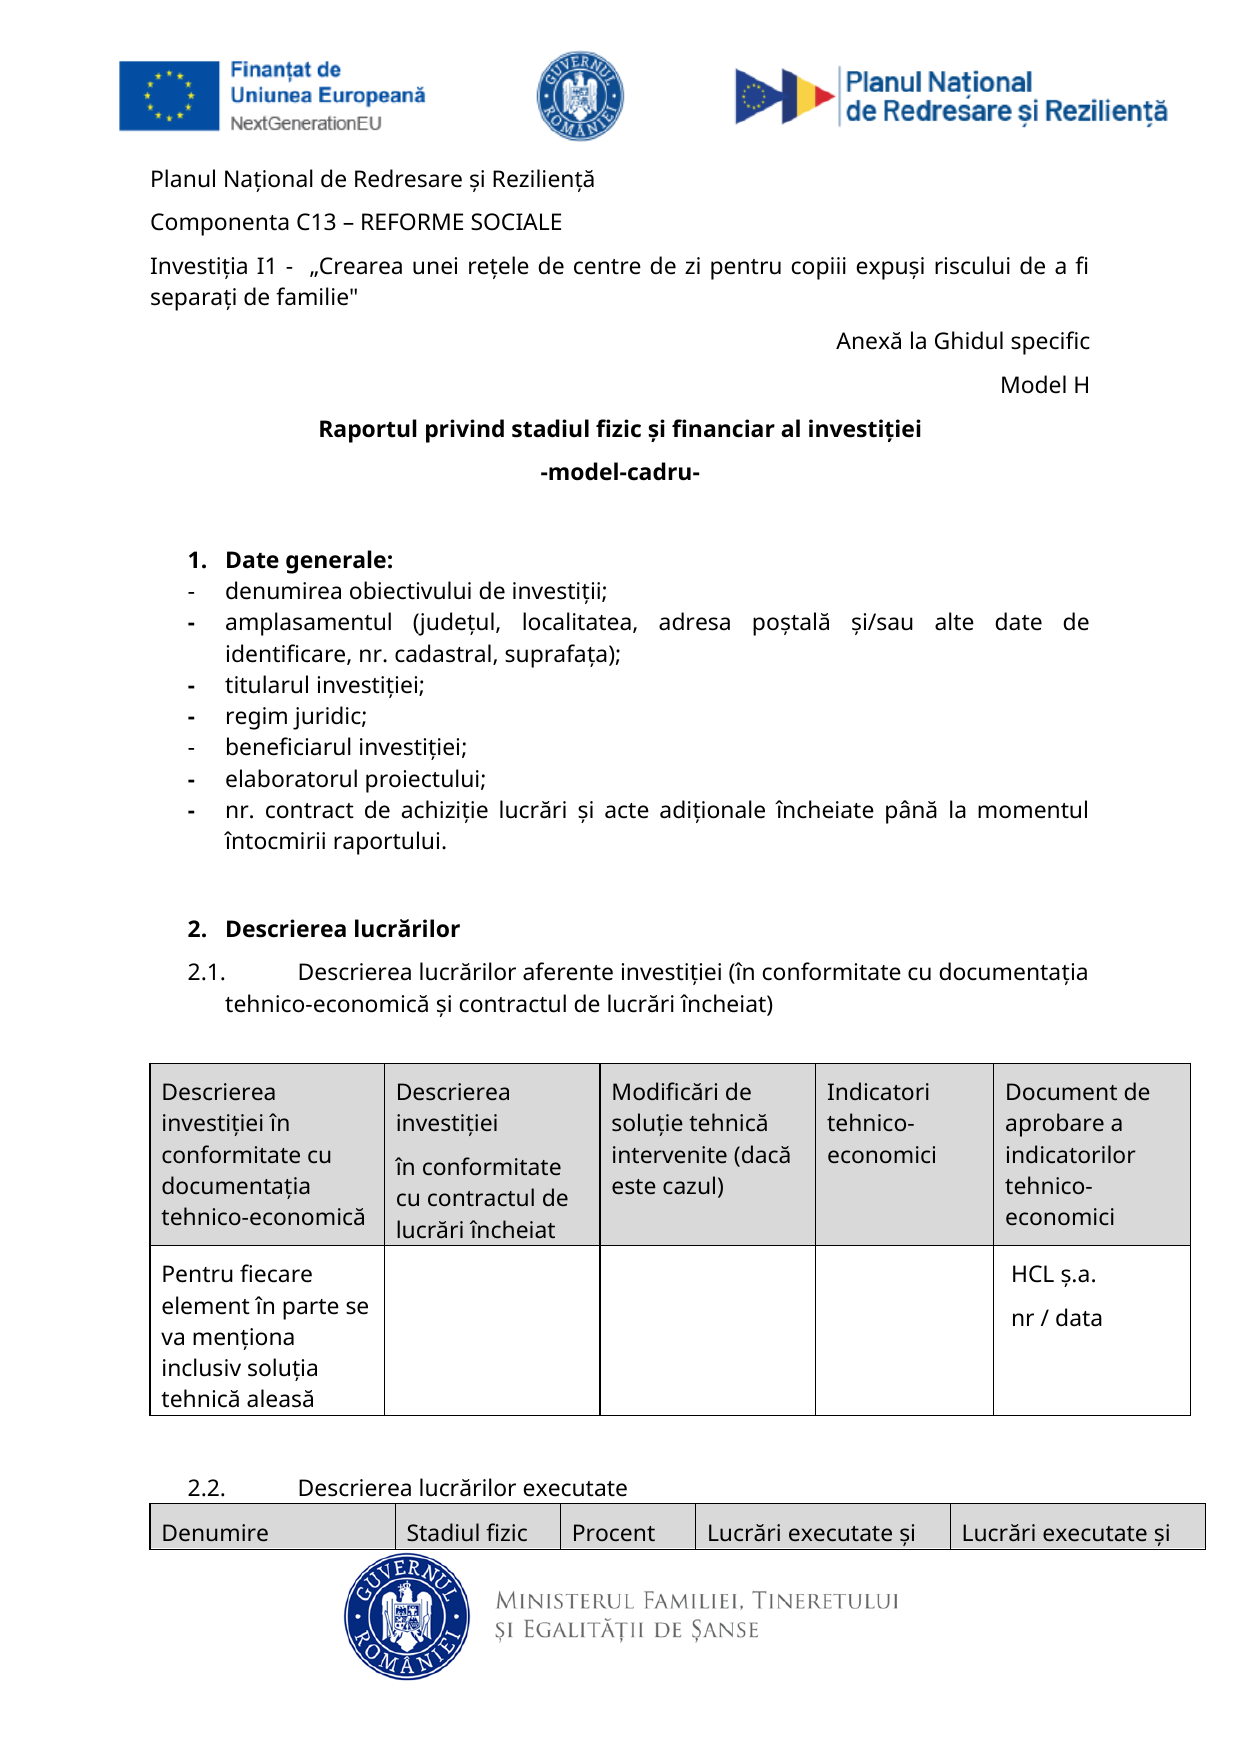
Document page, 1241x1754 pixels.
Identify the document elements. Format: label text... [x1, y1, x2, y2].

table_cell HCL ş.a. nr / data [994, 1246, 1190, 1414]
picture [66, 31, 1174, 162]
list Descrierea lucrărilor aferente investiției (în conformitate cu documentaţia tehnico-economică şi contractul de lucrări încheiat) [187, 956, 1090, 1019]
table_header Denumire specialitate [151, 1504, 395, 1548]
table_cell [601, 1246, 815, 1414]
list denumirea obiectivului de investiţii; [187, 575, 1090, 606]
text -model-cadru- [150, 456, 1090, 487]
list Descrierea lucrărilor executate [187, 1472, 1090, 1503]
table_header Indicatori tehnico-economici [816, 1064, 993, 1245]
table_header Modificări de soluţie tehnică intervenite (dacă este cazul) [601, 1064, 815, 1245]
list beneficiarul investiţiei; [187, 731, 1090, 762]
text Anexă la Ghidul specific [150, 325, 1090, 356]
table_header Stadiul fizic al lucrărilor executate [396, 1504, 560, 1548]
table_header Lucrări executate şi neplătite [951, 1504, 1205, 1548]
text Componenta C13 – REFORME SOCIALE [150, 206, 1090, 237]
list nr. contract de achiziţie lucrări şi acte adiţionale încheiate până la momentul întocmirii raportului. [187, 794, 1090, 856]
table_header Lucrări executate şi plătite [696, 1504, 950, 1548]
text Raportul privind stadiul fizic și financiar al investiţiei [150, 412, 1090, 444]
picture [342, 1552, 898, 1681]
list Descrierea lucrărilor [187, 912, 1090, 944]
list titularul investiţiei; [187, 669, 1090, 700]
table_cell [385, 1246, 599, 1414]
list regim juridic; [187, 700, 1090, 731]
table_header Document de aprobare a indicatorilor tehnico-economici [994, 1064, 1190, 1245]
table_header Procent lucrări executate [561, 1504, 695, 1548]
table_cell [816, 1246, 993, 1414]
table_header Descrierea investiţiei în conformitate cu documentaţia tehnico-economică [151, 1064, 384, 1245]
list Date generale: [187, 544, 1090, 575]
list amplasamentul (judeţul, localitatea, adresa poştală şi/sau alte date de identificare, nr. cadastral, suprafaţa); [187, 606, 1090, 669]
text Investiția I1 - „Crearea unei rețele de centre de zi pentru copiii expuși riscului de a fi separați de familie" [150, 250, 1090, 312]
table_header Descrierea investiţiei în conformitate cu contractul de lucrări încheiat [385, 1064, 599, 1245]
text Model H [150, 369, 1090, 400]
text Planul Național de Redresare și Reziliență [150, 162, 1090, 194]
list elaboratorul proiectului; [187, 762, 1090, 794]
table_cell Pentru fiecare element în parte se va menţiona inclusiv soluţia tehnică aleasă [151, 1246, 384, 1414]
